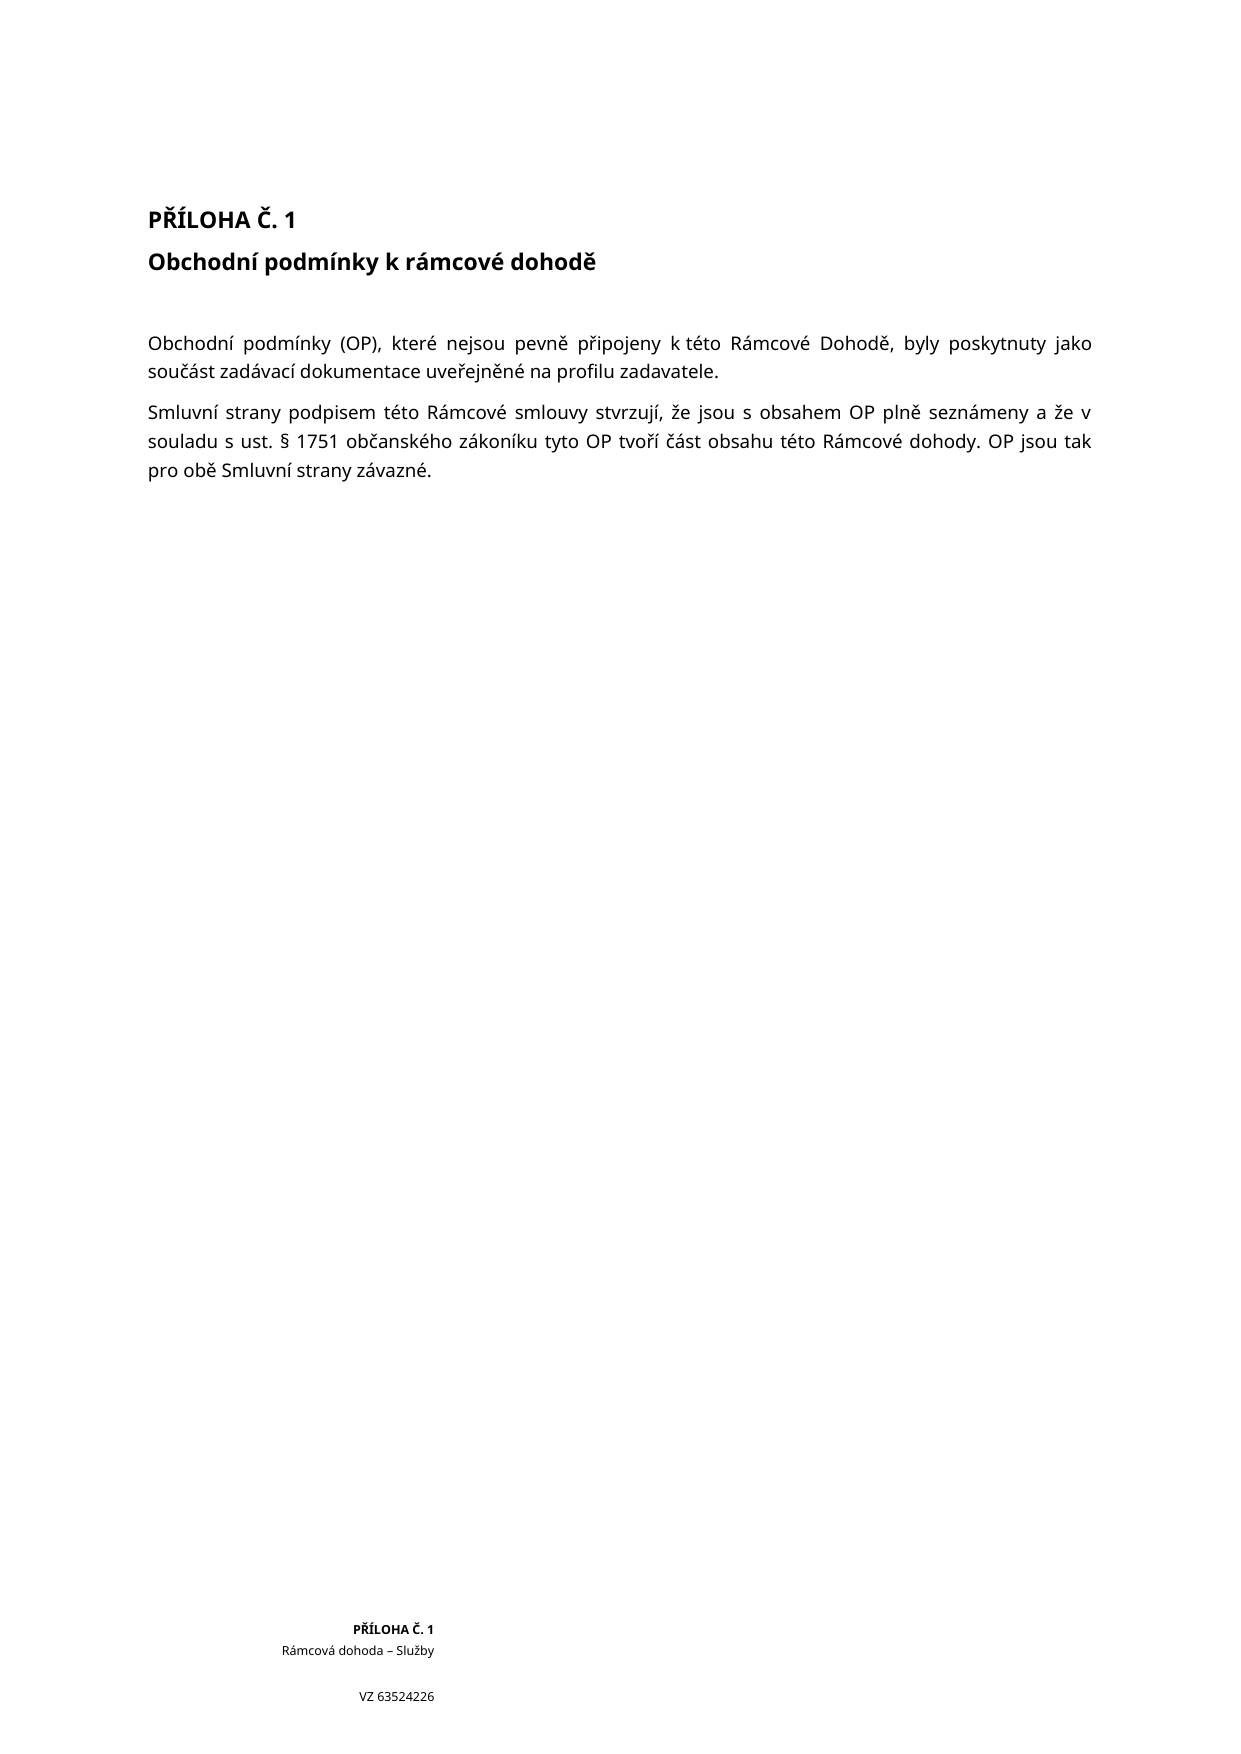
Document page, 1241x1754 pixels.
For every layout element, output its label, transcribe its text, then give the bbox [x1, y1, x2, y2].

text Obchodní podmínky k rámcové dohodě [148, 247, 1093, 276]
text Příloha č. 1 [148, 206, 1093, 235]
text Obchodní podmínky (OP), které nejsou pevně připojeny k této Rámcové Dohodě, byly poskytnuty jako součást zadávací dokumentace uveřejněné na profilu zadavatele. [148, 331, 1093, 384]
text Smluvní strany podpisem této Rámcové smlouvy stvrzují, že jsou s obsahem OP plně seznámeny a že v souladu s ust. § 1751 občanského zákoníku tyto OP tvoří část obsahu této Rámcové dohody. OP jsou tak pro obě Smluvní strany závazné. [148, 399, 1093, 483]
